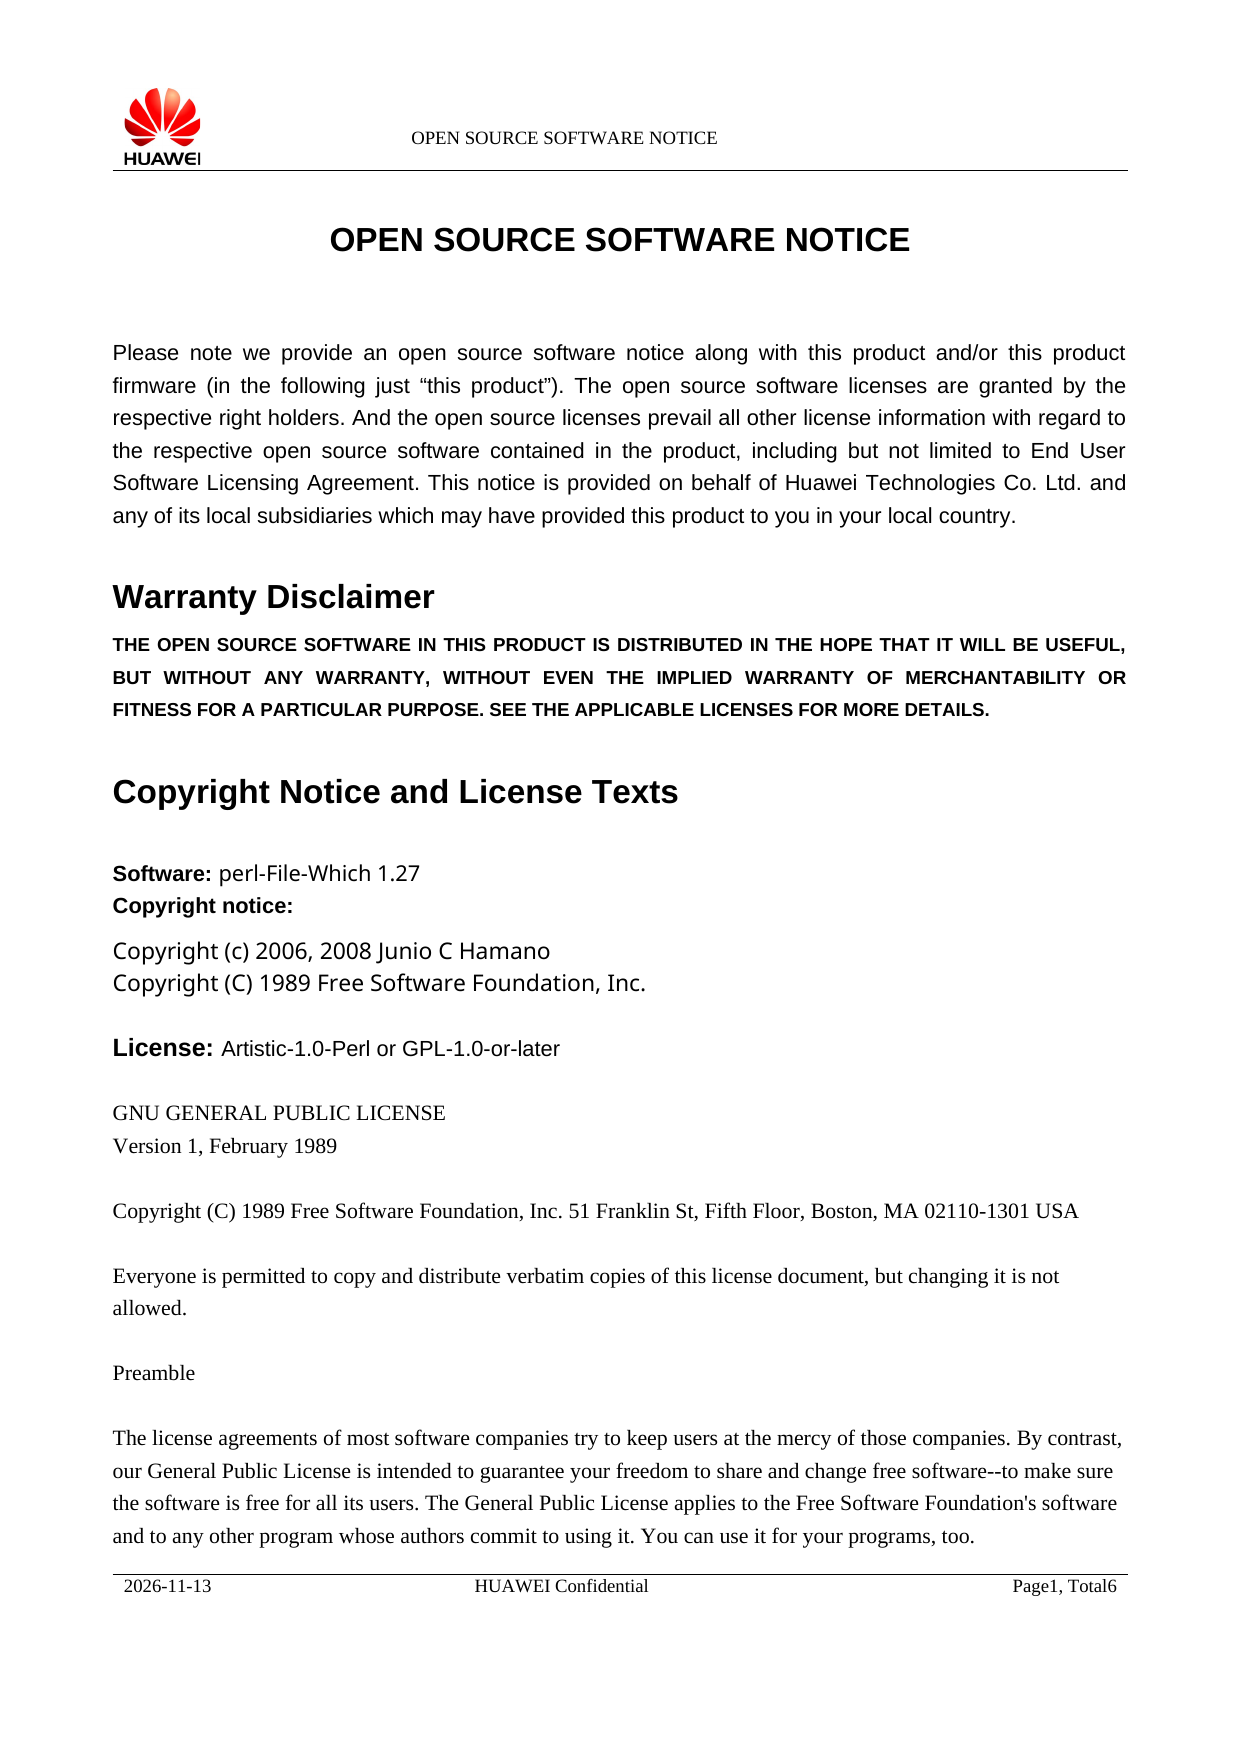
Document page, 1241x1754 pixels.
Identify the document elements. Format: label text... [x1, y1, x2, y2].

text Preamble [112, 1356, 1128, 1389]
text Copyright (c) 2006, 2008 Junio C Hamano Copyright (C) 1989 Free Software Foundation, Inc. [112, 934, 1128, 1031]
text Version 1, February 1989 [112, 1129, 1128, 1161]
text License: Artistic-1.0-Perl or GPL-1.0-or-later [112, 1031, 1128, 1064]
picture [124, 88, 201, 165]
text Copyright notice: [112, 889, 1128, 921]
text The open source software in this product is distributed in the hope that it will be useful, but WITHOUT ANY WARRANTY, without even the implied warranty of MERCHANTABILITY or FITNESS FOR A PARTICULAR PURPOSE. See the applicable licenses for more details. [112, 629, 1128, 726]
text Warranty Disclaimer [112, 564, 1128, 629]
text Please note we provide an open source software notice along with this product and/or this product firmware (in the following just “this product”). The open source software licenses are granted by the respective right holders. And the open source licenses prevail all other license information with regard to the respective open source software contained in the product, including but not limited to End User Software Licensing Agreement. This notice is provided on behalf of Huawei Technologies Co. Ltd. and any of its local subsidiaries which may have provided this product to you in your local country. [112, 336, 1128, 531]
text The license agreements of most software companies try to keep users at the mercy of those companies. By contrast, our General Public License is intended to guarantee your freedom to share and change free software--to make sure the software is free for all its users. The General Public License applies to the Free Software Foundation's software and to any other program whose authors commit to using it. You can use it for your programs, too. [112, 1421, 1128, 1551]
text Everyone is permitted to copy and distribute verbatim copies of this license document, but changing it is not allowed. [112, 1259, 1128, 1324]
title Software: perl-File-Which 1.27 [112, 856, 1128, 889]
text Copyright (C) 1989 Free Software Foundation, Inc. 51 Franklin St, Fifth Floor, Boston, MA 02110-1301 USA [112, 1194, 1128, 1226]
text Copyright Notice and License Texts [112, 759, 1128, 824]
text OPEN SOURCE SOFTWARE NOTICE [112, 206, 1128, 271]
text GNU GENERAL PUBLIC LICENSE [112, 1064, 1128, 1129]
